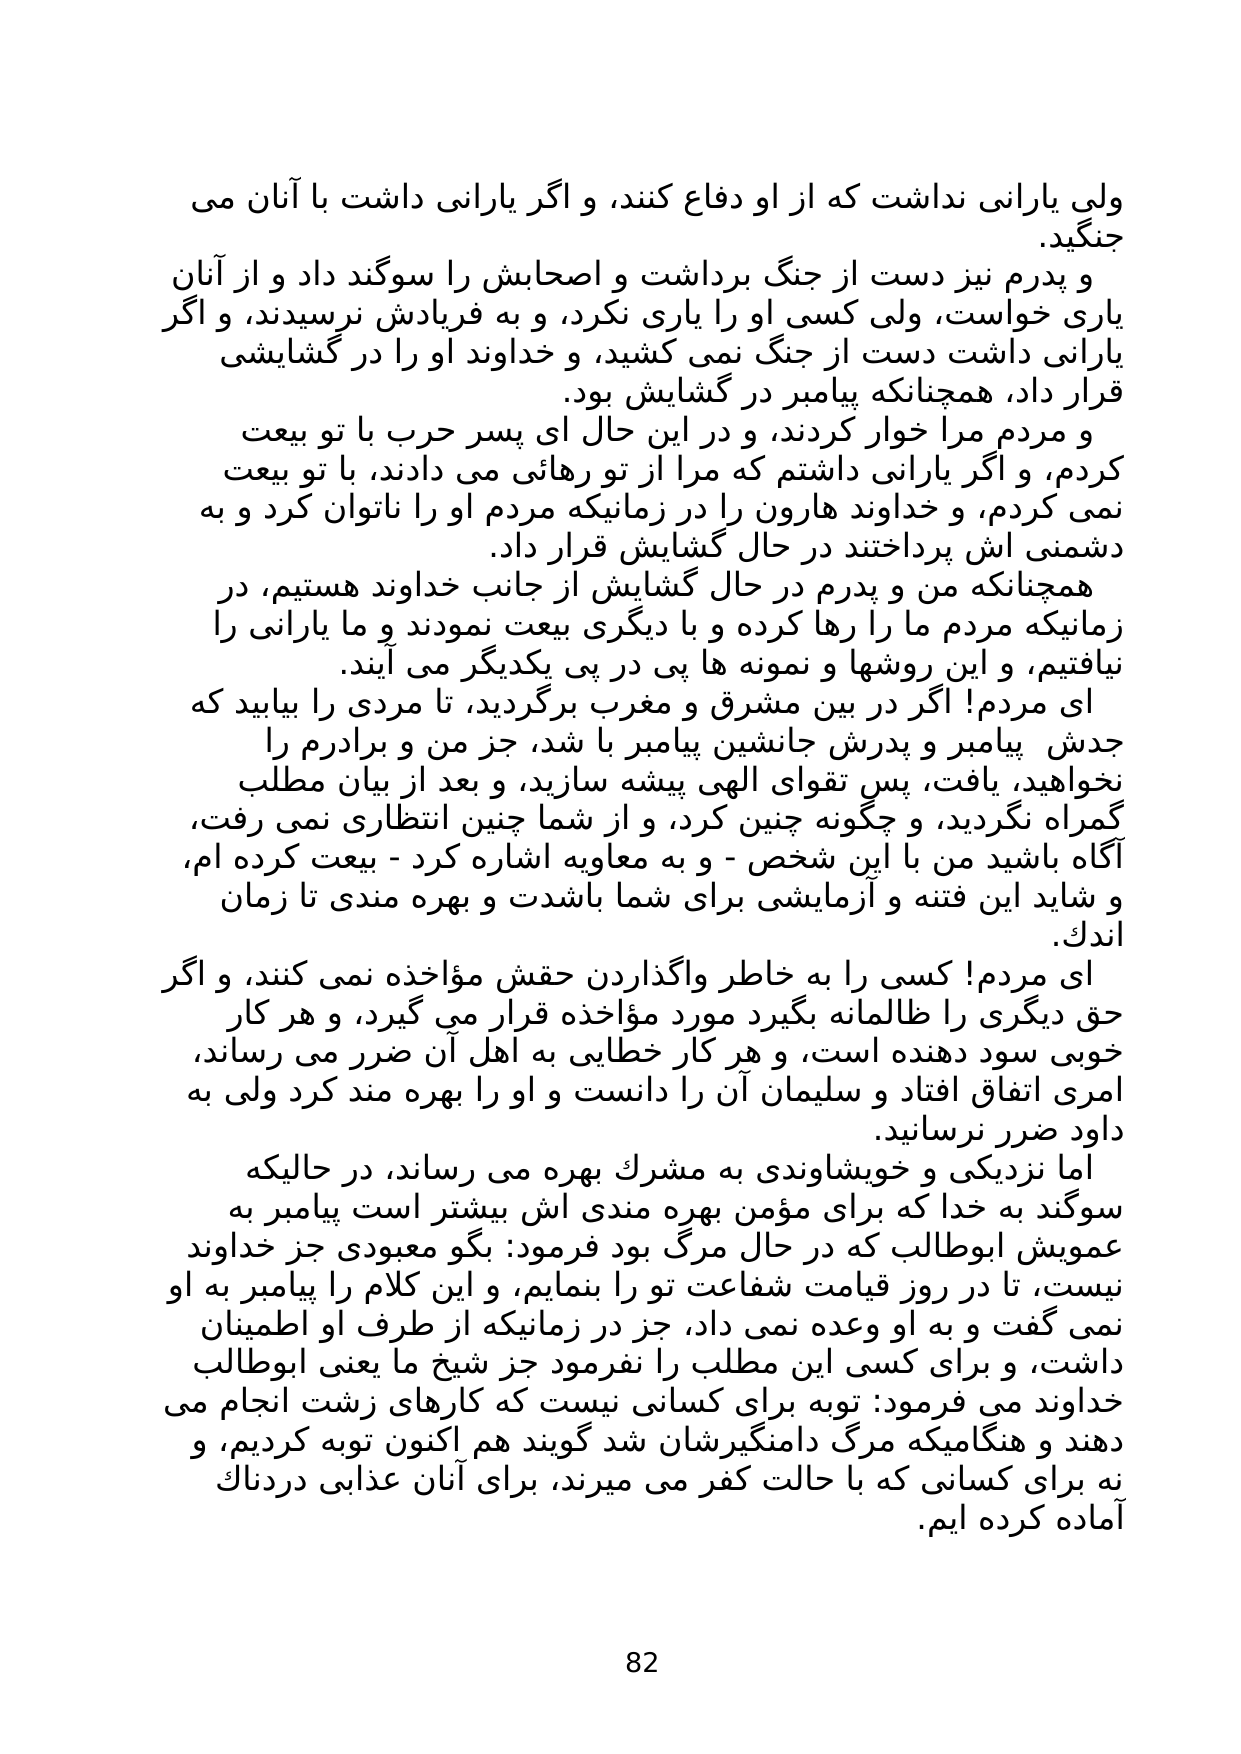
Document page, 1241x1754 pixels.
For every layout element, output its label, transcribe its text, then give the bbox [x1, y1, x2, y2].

text همچنانكه من و پدرم در حال گشايش از جانب خداوند هستيم، در زمانيكه مردم ما را رها كرده و با ديگرى بيعت نمودند و ما يارانى را نيافتيم، و اين روشها و نمونه ها پى در پى يكديگر مى آيند. [159, 566, 1125, 682]
text اى مردم! كسى را به خاطر واگذاردن حقش مؤاخذه نمى كنند، و اگر حق ديگرى را ظالمانه بگيرد مورد مؤاخذه قرار مى گيرد، و هر كار خوبى سود دهنده است، و هر كار خطايى به اهل آن ضرر مى رساند، امرى اتفاق افتاد و سليمان آن را دانست و او را بهره مند كرد ولى به داود ضرر نرسانيد. [159, 954, 1125, 1148]
text و مردم مرا خوار كردند، و در اين حال اى پسر حرب با تو بيعت كردم، و اگر يارانى داشتم كه مرا از تو رهائى مى دادند، با تو بيعت نمى كردم، و خداوند هارون را در زمانيكه مردم او را ناتوان كرد و به دشمنى اش پرداختند در حال گشايش قرار داد. [159, 410, 1125, 566]
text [159, 177, 1125, 255]
text اى مردم! اگر در بين مشرق و مغرب برگرديد، تا مردى را بيابيد كه جدش ‍ پيامبر و پدرش جانشين پيامبر با شد، جز من و برادرم را نخواهيد، يافت، پس تقواى الهى پيشه سازيد، و بعد از بيان مطلب گمراه نگرديد، و چگونه چنين كرد، و از شما چنين انتظارى نمى رفت، آگاه باشيد من با اين شخص - و به معاويه اشاره كرد - بيعت كرده ام، و شايد اين فتنه و آزمايشى براى شما باشدت و بهره مندى تا زمان اندك. [159, 682, 1125, 954]
text و پدرم نيز دست از جنگ برداشت و اصحابش را سوگند داد و از آنان يارى خواست، ولى كسى او را يارى نكرد، و به فريادش نرسيدند، و اگر يارانى داشت دست از جنگ نمى كشيد، و خداوند او را در گشايشى قرار داد، همچنانكه پيامبر در گشايش بود. [159, 255, 1125, 410]
text اما نزديكى و خويشاوندى به مشرك بهره مى رساند، در حاليكه سوگند به خدا كه براى مؤمن بهره مندى اش بيشتر است پيامبر به عمويش ابوطالب كه در حال مرگ بود فرمود: بگو معبودى جز خداوند نيست، تا در روز قيامت شفاعت تو را بنمايم، و اين كلام را پيامبر به او نمى گفت و به او وعده نمى داد، جز در زمانيكه از طرف او اطمينان داشت، و براى كسى اين مطلب را نفرمود جز شيخ ما يعنى ابوطالب خداوند مى فرمود: توبه براى كسانى نيست كه كارهاى زشت انجام مى دهند و هنگاميكه مرگ دامنگيرشان شد گويند هم اكنون توبه كرديم، و نه براى كسانى كه با حالت كفر مى ميرند، براى آنان عذابى دردناك آماده كرده ايم. [159, 1148, 1125, 1537]
